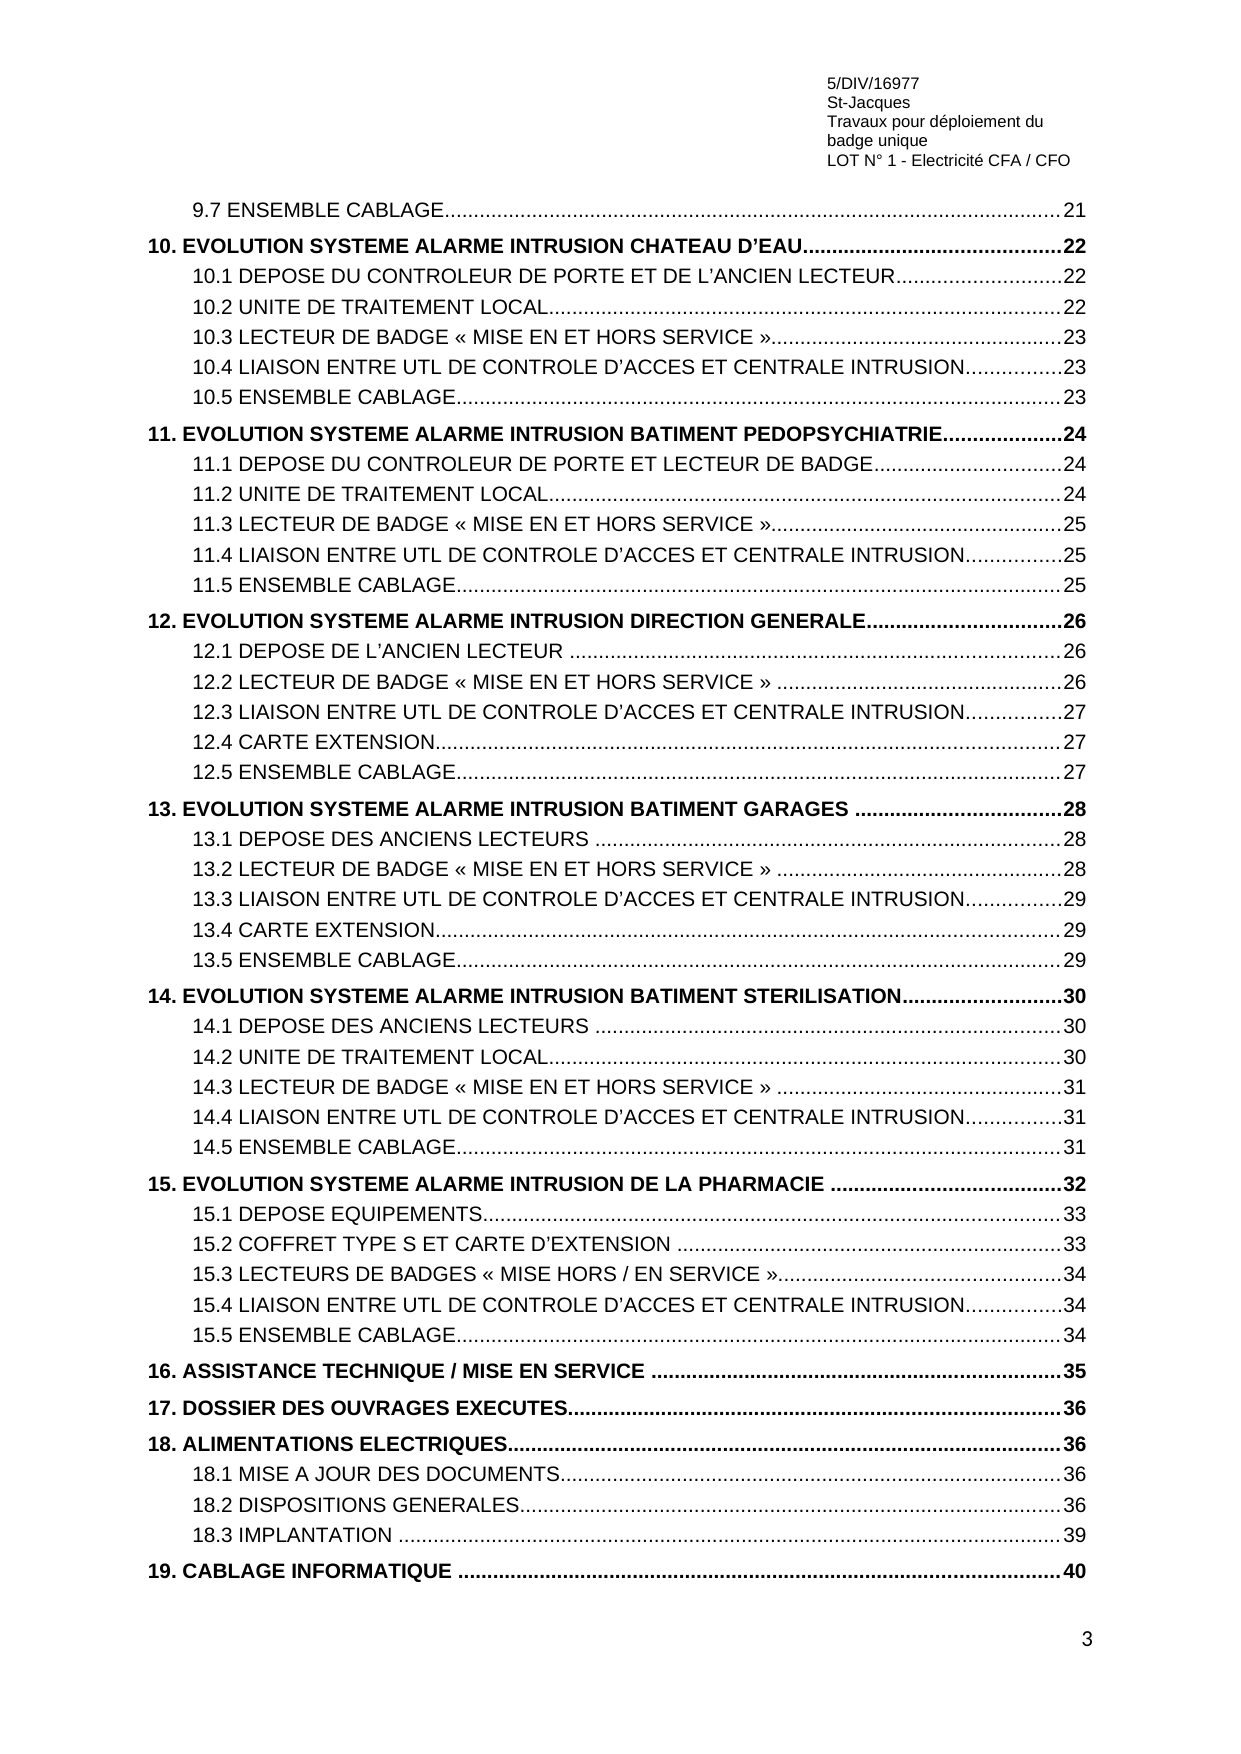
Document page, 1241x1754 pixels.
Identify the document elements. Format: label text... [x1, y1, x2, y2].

text 14.2 UNITE DE TRAITEMENT LOCAL 30 [148, 1044, 1093, 1068]
text 12.1 DEPOSE DE L’ANCIEN LECTEUR 26 [148, 639, 1093, 663]
text 11. EVOLUTION SYSTEME ALARME INTRUSION BATIMENT PEDOPSYCHIATRIE 24 [148, 422, 1093, 446]
text 14.5 ENSEMBLE CABLAGE 31 [148, 1135, 1093, 1159]
text 17. DOSSIER DES OUVRAGES EXECUTES 36 [148, 1396, 1093, 1419]
text 10.3 LECTEUR DE BADGE « MISE EN ET HORS SERVICE » 23 [148, 325, 1093, 349]
text 18. ALIMENTATIONS ELECTRIQUES 36 [148, 1432, 1093, 1456]
text 11.3 LECTEUR DE BADGE « MISE EN ET HORS SERVICE » 25 [148, 512, 1093, 536]
text 13.2 LECTEUR DE BADGE « MISE EN ET HORS SERVICE » 28 [148, 857, 1093, 881]
text 14. EVOLUTION SYSTEME ALARME INTRUSION BATIMENT STERILISATION 30 [148, 984, 1093, 1008]
text 15.2 COFFRET TYPE S ET CARTE D’EXTENSION 33 [148, 1232, 1093, 1256]
text 10.2 UNITE DE TRAITEMENT LOCAL 22 [148, 294, 1093, 318]
text 15.1 DEPOSE EQUIPEMENTS 33 [148, 1202, 1093, 1226]
text 15.3 LECTEURS DE BADGES « MISE HORS / EN SERVICE » 34 [148, 1262, 1093, 1286]
text 13. EVOLUTION SYSTEME ALARME INTRUSION BATIMENT GARAGES 28 [148, 797, 1093, 821]
text 15.5 ENSEMBLE CABLAGE 34 [148, 1323, 1093, 1347]
text 18.1 MISE A JOUR DES DOCUMENTS 36 [148, 1462, 1093, 1486]
text 11.5 ENSEMBLE CABLAGE 25 [148, 573, 1093, 597]
text 10.1 DEPOSE DU CONTROLEUR DE PORTE ET DE L’ANCIEN LECTEUR 22 [148, 264, 1093, 288]
text 13.5 ENSEMBLE CABLAGE 29 [148, 948, 1093, 972]
text 13.1 DEPOSE DES ANCIENS LECTEURS 28 [148, 827, 1093, 851]
text 15.4 LIAISON ENTRE UTL DE CONTROLE D’ACCES ET CENTRALE INTRUSION 34 [148, 1292, 1093, 1316]
text 14.3 LECTEUR DE BADGE « MISE EN ET HORS SERVICE » 31 [148, 1075, 1093, 1099]
text 9.7 ENSEMBLE CABLAGE 21 [148, 198, 1093, 222]
text 10. EVOLUTION SYSTEME ALARME INTRUSION CHATEAU D’EAU 22 [148, 234, 1093, 258]
text 13.4 CARTE EXTENSION 29 [148, 917, 1093, 941]
text 12.5 ENSEMBLE CABLAGE 27 [148, 760, 1093, 784]
text 14.1 DEPOSE DES ANCIENS LECTEURS 30 [148, 1014, 1093, 1038]
text 18.3 IMPLANTATION 39 [148, 1523, 1093, 1547]
text 11.2 UNITE DE TRAITEMENT LOCAL 24 [148, 482, 1093, 506]
text 10.5 ENSEMBLE CABLAGE 23 [148, 385, 1093, 409]
text 14.4 LIAISON ENTRE UTL DE CONTROLE D’ACCES ET CENTRALE INTRUSION 31 [148, 1105, 1093, 1129]
text 13.3 LIAISON ENTRE UTL DE CONTROLE D’ACCES ET CENTRALE INTRUSION 29 [148, 887, 1093, 911]
text 15. EVOLUTION SYSTEME ALARME INTRUSION DE LA PHARMACIE 32 [148, 1172, 1093, 1196]
text 12.4 CARTE EXTENSION 27 [148, 730, 1093, 754]
text 12.2 LECTEUR DE BADGE « MISE EN ET HORS SERVICE » 26 [148, 669, 1093, 693]
text 12. EVOLUTION SYSTEME ALARME INTRUSION DIRECTION GENERALE 26 [148, 609, 1093, 633]
text 10.4 LIAISON ENTRE UTL DE CONTROLE D’ACCES ET CENTRALE INTRUSION 23 [148, 355, 1093, 379]
text 12.3 LIAISON ENTRE UTL DE CONTROLE D’ACCES ET CENTRALE INTRUSION 27 [148, 700, 1093, 724]
text 16. ASSISTANCE TECHNIQUE / MISE EN SERVICE 35 [148, 1359, 1093, 1383]
text 11.4 LIAISON ENTRE UTL DE CONTROLE D’ACCES ET CENTRALE INTRUSION 25 [148, 542, 1093, 566]
text 18.2 DISPOSITIONS GENERALES 36 [148, 1492, 1093, 1516]
text 11.1 DEPOSE DU CONTROLEUR DE PORTE ET LECTEUR DE BADGE 24 [148, 452, 1093, 476]
text 19. CABLAGE INFORMATIQUE 40 [148, 1559, 1093, 1583]
